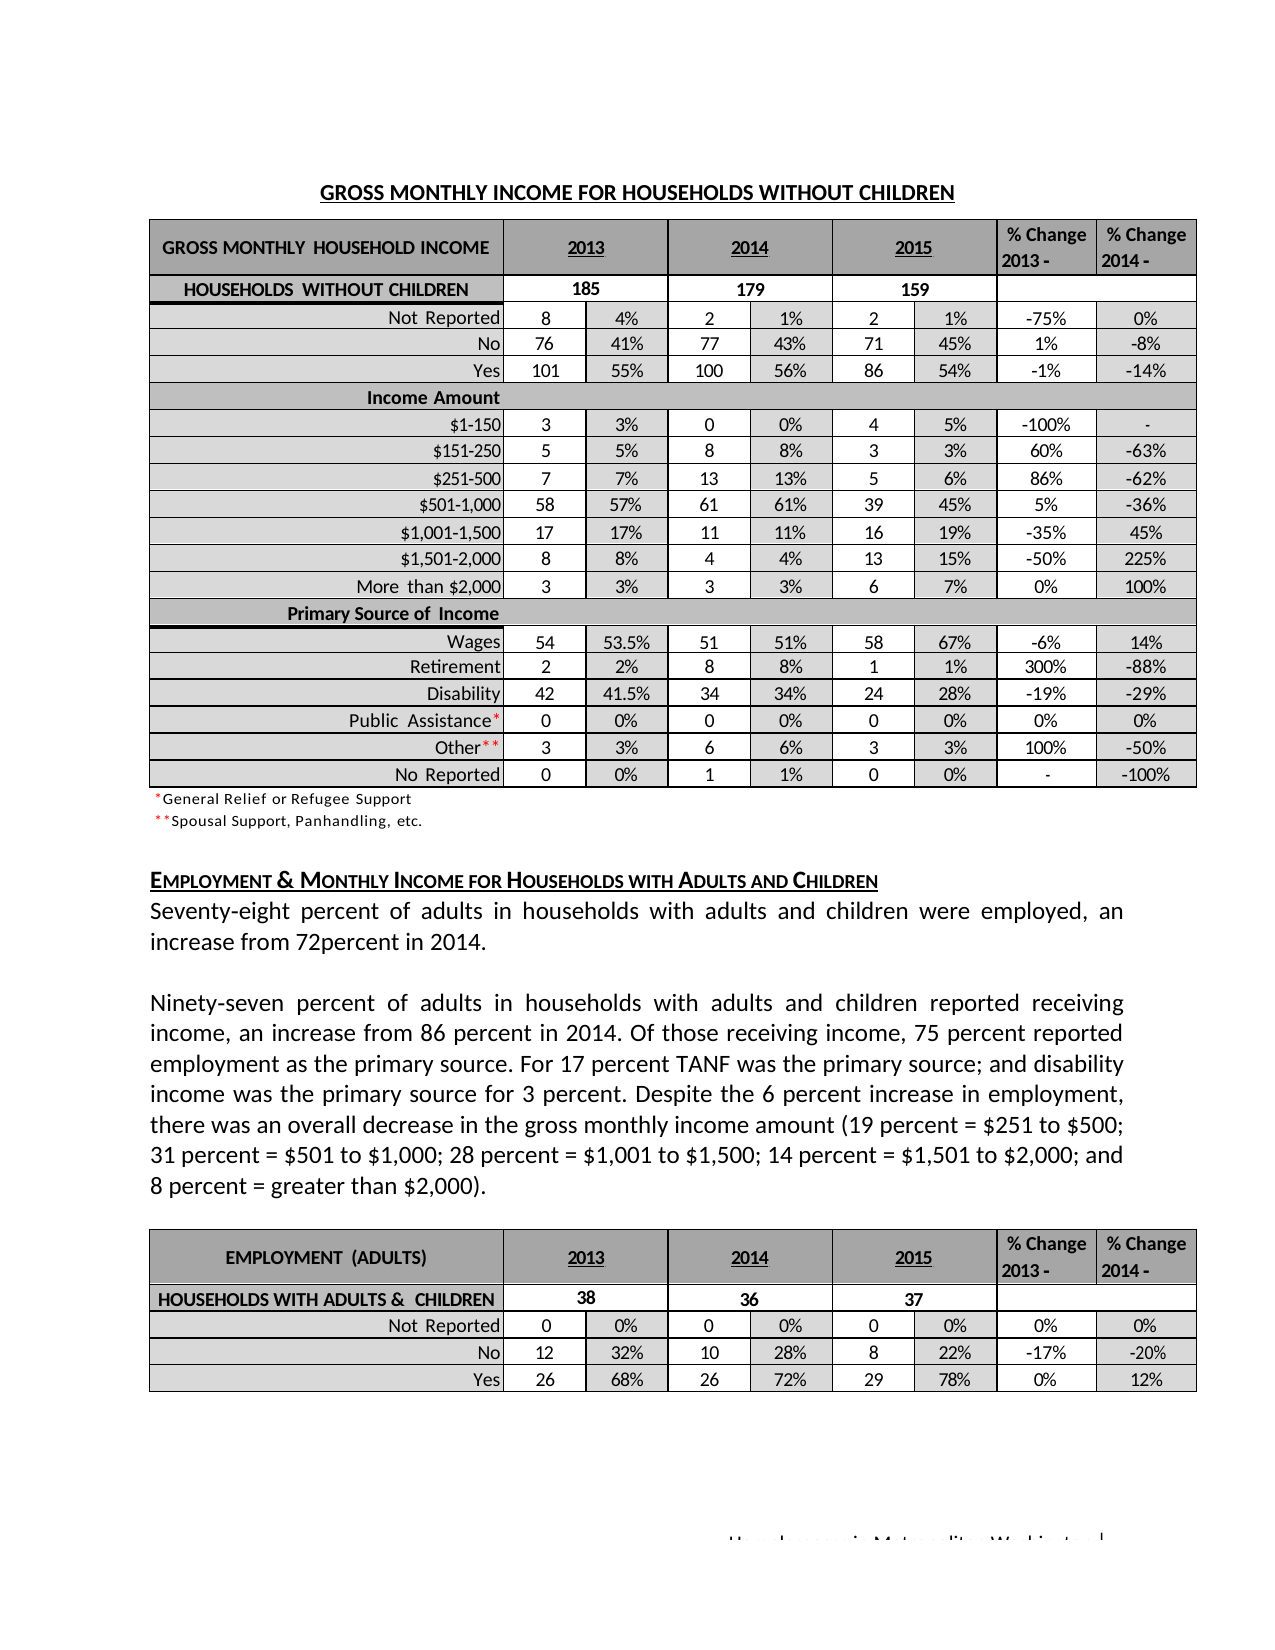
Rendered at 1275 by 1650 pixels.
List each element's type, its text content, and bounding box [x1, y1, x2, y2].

table_header 2015 [833, 220, 996, 274]
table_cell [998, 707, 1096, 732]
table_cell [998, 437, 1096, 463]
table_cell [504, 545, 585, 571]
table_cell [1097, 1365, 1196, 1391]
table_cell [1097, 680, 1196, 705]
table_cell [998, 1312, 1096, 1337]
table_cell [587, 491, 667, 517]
text **Spousal Support, Panhandling, etc. [154, 811, 1210, 830]
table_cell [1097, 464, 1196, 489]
table_cell 1% [998, 329, 1096, 355]
table_cell ‐1% [998, 356, 1096, 382]
text Ninety‐seven percent of adults in households with adults and children reported receiving income, an increase from 86 percent in 2014. Of those receiving income, 75 percent reported employment as the primary source. For 17 percent TANF was the primary source; and disability income was the primary source for 3 percent. Despite the 6 percent increase in employment, there was an overall decrease in the gross monthly income amount (19 percent = $251 to $500; 31 percent = $501 to $1,000; 28 percent = $1,001 to $1,500; 14 percent = $1,501 to $2,000; and 8 percent = greater than $2,000). [150, 987, 1125, 1200]
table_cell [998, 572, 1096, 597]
table_cell 54% [915, 356, 996, 382]
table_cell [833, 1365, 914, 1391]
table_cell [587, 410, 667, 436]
table_cell 0% [1097, 302, 1196, 328]
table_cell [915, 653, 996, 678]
table_cell 2 [669, 302, 750, 328]
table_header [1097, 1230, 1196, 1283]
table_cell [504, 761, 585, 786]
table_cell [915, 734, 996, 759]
table_header % Change 2013 ‐ 2014 [998, 220, 1096, 274]
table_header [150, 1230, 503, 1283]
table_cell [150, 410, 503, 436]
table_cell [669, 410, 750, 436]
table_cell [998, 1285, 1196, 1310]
table_cell 159 [833, 276, 996, 301]
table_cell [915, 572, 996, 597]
table_cell 1% [751, 302, 832, 328]
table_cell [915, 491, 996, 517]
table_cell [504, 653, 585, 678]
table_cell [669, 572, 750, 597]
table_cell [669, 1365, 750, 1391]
table_cell 71 [833, 329, 914, 355]
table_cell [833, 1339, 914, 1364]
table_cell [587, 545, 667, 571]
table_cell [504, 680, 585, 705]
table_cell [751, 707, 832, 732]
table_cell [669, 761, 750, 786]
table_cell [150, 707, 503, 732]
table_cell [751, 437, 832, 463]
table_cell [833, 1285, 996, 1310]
table_cell [998, 276, 1196, 301]
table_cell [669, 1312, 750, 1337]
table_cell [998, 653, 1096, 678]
table_cell 2 [833, 302, 914, 328]
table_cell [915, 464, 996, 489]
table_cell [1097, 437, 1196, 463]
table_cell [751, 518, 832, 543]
text EMPLOYMENT & MONTHLY INCOME FOR HOUSEHOLDS WITH ADULTS AND CHILDREN [150, 865, 1210, 895]
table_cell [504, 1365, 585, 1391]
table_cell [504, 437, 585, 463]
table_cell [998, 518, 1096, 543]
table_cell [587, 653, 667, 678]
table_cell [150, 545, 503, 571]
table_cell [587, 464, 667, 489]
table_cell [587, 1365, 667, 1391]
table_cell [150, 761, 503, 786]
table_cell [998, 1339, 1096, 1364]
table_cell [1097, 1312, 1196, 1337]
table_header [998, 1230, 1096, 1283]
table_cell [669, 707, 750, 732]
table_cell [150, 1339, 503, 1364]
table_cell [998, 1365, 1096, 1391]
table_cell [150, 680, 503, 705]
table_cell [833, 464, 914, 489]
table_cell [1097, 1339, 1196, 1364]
text *General Relief or Refugee Support [154, 789, 1210, 808]
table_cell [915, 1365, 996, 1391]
table_cell 76 [504, 329, 585, 355]
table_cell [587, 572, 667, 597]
table_cell No [150, 329, 503, 355]
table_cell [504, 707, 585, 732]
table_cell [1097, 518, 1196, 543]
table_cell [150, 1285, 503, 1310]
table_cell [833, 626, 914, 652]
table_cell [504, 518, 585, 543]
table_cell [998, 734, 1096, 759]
table_cell 45% [915, 329, 996, 355]
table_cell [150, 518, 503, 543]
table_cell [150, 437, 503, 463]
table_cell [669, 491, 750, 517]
table_cell Yes [150, 356, 503, 382]
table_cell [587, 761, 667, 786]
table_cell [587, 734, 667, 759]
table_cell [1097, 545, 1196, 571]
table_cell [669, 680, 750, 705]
table_cell 56% [751, 356, 832, 382]
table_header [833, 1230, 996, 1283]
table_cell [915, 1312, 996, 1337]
table_cell 101 [504, 356, 585, 382]
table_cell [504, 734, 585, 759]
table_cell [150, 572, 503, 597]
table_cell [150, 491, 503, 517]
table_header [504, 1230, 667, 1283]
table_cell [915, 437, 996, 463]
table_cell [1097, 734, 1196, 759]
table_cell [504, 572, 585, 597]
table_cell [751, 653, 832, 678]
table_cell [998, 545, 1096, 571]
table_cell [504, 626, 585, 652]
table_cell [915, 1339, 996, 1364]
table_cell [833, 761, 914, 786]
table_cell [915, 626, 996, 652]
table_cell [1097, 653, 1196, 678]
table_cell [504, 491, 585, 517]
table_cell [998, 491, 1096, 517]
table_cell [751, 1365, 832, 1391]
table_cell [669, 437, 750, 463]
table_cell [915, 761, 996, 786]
text Seventy‐eight percent of adults in households with adults and children were employed, an increase from 72percent in 2014. [150, 895, 1125, 956]
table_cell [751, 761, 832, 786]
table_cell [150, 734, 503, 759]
table_cell 43% [751, 329, 832, 355]
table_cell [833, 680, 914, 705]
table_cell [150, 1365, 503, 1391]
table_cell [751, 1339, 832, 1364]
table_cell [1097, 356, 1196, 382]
table_header GROSS MONTHLY HOUSEHOLD INCOME [150, 220, 503, 274]
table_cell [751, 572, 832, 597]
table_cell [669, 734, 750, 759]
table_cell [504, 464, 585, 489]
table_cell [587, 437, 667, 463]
table_cell ‐75% [998, 302, 1096, 328]
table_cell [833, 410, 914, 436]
table_cell 1% [915, 302, 996, 328]
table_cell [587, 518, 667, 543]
table_cell HOUSEHOLDS WITHOUT CHILDREN [150, 276, 503, 301]
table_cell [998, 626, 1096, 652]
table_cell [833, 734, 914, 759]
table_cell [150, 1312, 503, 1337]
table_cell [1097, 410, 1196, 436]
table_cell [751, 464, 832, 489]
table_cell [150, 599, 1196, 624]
table_cell Not Reported [150, 305, 503, 328]
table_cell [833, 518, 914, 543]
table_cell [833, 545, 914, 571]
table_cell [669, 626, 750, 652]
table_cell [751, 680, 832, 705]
table_cell 179 [669, 276, 832, 301]
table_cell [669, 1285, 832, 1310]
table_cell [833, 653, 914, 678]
table_header % Change 2014 ‐ 2015 [1097, 220, 1196, 274]
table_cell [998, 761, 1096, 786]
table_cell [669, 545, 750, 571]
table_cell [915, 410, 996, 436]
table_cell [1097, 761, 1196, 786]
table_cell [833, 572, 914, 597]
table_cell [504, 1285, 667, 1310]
table_cell 55% [587, 356, 667, 382]
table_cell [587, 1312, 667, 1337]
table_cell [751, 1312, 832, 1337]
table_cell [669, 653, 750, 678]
table_cell 86 [833, 356, 914, 382]
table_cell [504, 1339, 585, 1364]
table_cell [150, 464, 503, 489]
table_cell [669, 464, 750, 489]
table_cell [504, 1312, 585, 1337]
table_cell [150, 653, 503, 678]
table_cell 100 [669, 356, 750, 382]
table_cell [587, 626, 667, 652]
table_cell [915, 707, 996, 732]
table_cell 8 [504, 302, 585, 328]
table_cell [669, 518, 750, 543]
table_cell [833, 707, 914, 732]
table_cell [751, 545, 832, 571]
text GROSS MONTHLY INCOME FOR HOUSEHOLDS WITHOUT CHILDREN [320, 178, 1210, 206]
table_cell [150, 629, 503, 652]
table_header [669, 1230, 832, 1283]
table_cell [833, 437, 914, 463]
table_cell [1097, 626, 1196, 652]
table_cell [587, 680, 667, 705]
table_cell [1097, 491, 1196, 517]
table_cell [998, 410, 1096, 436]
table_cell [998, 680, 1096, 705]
table_header 2014 [669, 220, 832, 274]
table_cell ‐8% [1097, 329, 1196, 355]
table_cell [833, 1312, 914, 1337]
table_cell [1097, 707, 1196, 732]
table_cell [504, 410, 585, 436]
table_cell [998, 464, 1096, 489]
table_cell 77 [669, 329, 750, 355]
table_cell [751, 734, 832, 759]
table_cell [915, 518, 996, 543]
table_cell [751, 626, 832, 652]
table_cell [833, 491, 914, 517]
table_header 2013 [504, 220, 667, 274]
table_cell 41% [587, 329, 667, 355]
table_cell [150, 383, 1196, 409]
table_cell 4% [587, 302, 667, 328]
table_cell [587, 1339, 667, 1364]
table_cell 185 [504, 276, 667, 301]
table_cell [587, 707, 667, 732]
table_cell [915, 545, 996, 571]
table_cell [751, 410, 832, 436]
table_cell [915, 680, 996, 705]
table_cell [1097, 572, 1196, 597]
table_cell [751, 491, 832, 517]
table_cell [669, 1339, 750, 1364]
